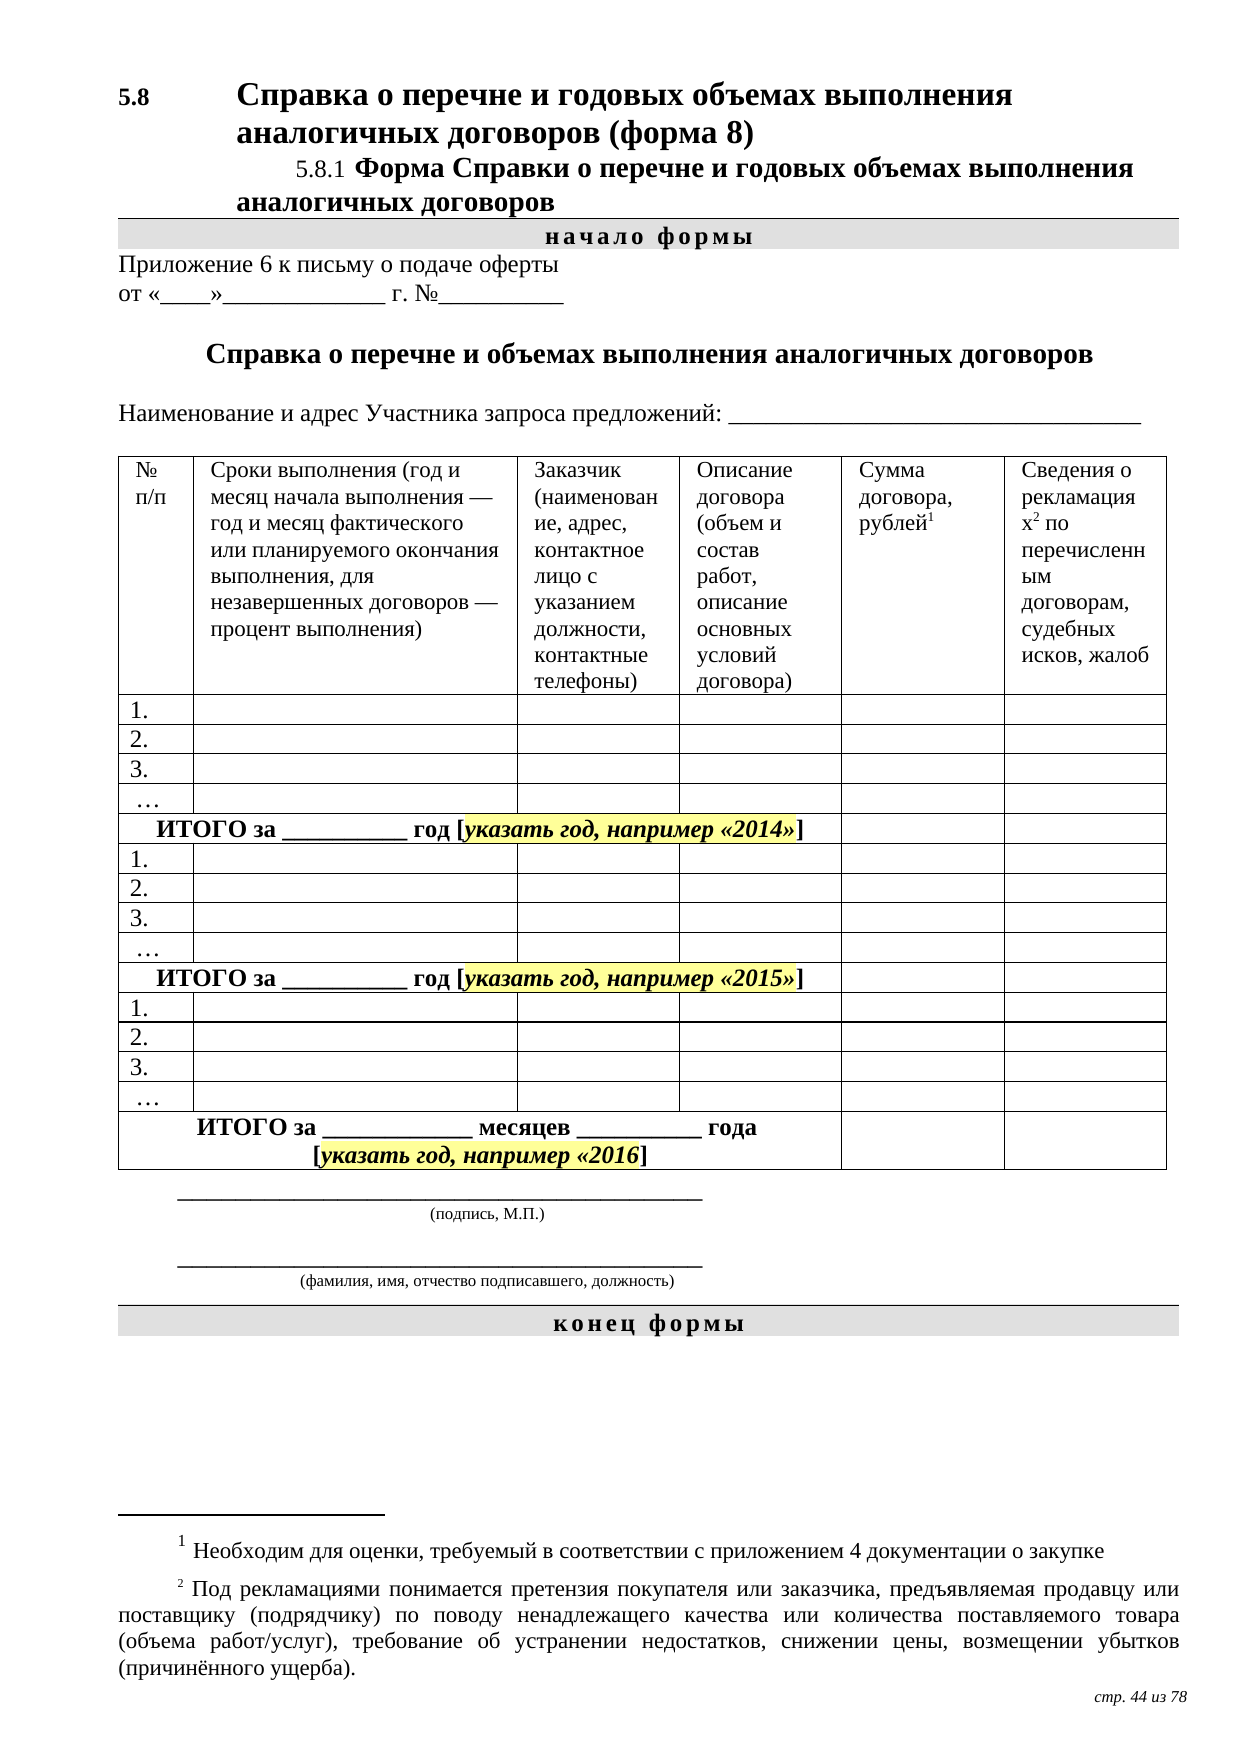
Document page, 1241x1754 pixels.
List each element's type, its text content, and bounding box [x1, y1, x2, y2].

table_cell [119, 993, 193, 1021]
table_cell [1005, 963, 1166, 992]
table_cell [518, 903, 679, 932]
table_cell [842, 903, 1004, 932]
table_cell [194, 933, 517, 962]
table_cell [119, 844, 193, 872]
table_cell [680, 754, 841, 783]
table_cell [119, 725, 193, 753]
table_cell [518, 784, 679, 813]
table_cell [119, 1023, 193, 1051]
table_cell [518, 933, 679, 962]
table_cell [518, 754, 679, 783]
table_cell ИТОГО за __________ год [указать год, например «2015»] [119, 963, 465, 992]
table_cell [680, 844, 841, 872]
table_cell [1005, 814, 1166, 843]
table_cell [194, 695, 517, 723]
table_cell [518, 874, 679, 902]
table_cell [194, 754, 517, 783]
table_cell [680, 784, 841, 813]
table_cell [1005, 725, 1166, 753]
table_header Заказчик (наименование, адрес, контактное лицо с указанием должности, контактные телефоны) [518, 457, 679, 694]
text ____________________________________ [118, 1170, 1181, 1204]
table_cell [842, 993, 1004, 1021]
table_header № п/п [119, 457, 193, 694]
table_cell [194, 844, 517, 872]
table_cell [1005, 933, 1166, 962]
table_cell [518, 1052, 679, 1081]
table_cell [194, 1082, 517, 1111]
table_header Сроки выполнения (год и месяц начала выполнения — год и месяц фактического или планируемого окончания выполнения, для незавершенных договоров — процент выполнения) [194, 457, 517, 694]
table_header Сумма договора, рублей [842, 457, 1004, 694]
table_cell [1005, 1023, 1166, 1051]
table_cell [194, 1023, 517, 1051]
table_cell [194, 903, 517, 932]
table_cell [1005, 754, 1166, 783]
table_cell [518, 1082, 679, 1111]
table_cell [842, 784, 1004, 813]
table_cell [1005, 695, 1166, 723]
table_cell [842, 963, 1004, 992]
table_header Сведения о рекламациях по перечисленным договорам, судебных исков, жалоб [1005, 457, 1166, 694]
table_cell [119, 903, 193, 932]
table_cell [194, 725, 517, 753]
table_cell [680, 933, 841, 962]
text (подпись, М.П.) [118, 1204, 797, 1237]
table_cell [119, 874, 193, 902]
table_cell [680, 695, 841, 723]
text ____________________________________ [118, 1237, 1181, 1271]
table_cell [1005, 844, 1166, 872]
table_cell [680, 1052, 841, 1081]
table_cell [680, 874, 841, 902]
table_cell [680, 1082, 841, 1111]
table_cell [842, 874, 1004, 902]
table_cell [194, 784, 517, 813]
table_cell [1005, 784, 1166, 813]
table_cell ИТОГО за __________ год [указать год, например «2014»] [119, 814, 465, 843]
text Приложение 6 к письму о подаче оферты от «____»_____________ г. №__________ [118, 249, 1181, 307]
table_cell [1005, 1082, 1166, 1111]
table_cell [518, 695, 679, 723]
table_cell [842, 844, 1004, 872]
table_cell ИТОГО за ____________ месяцев __________ года [указать год, например «2016] [119, 1112, 841, 1169]
table_cell [842, 725, 1004, 753]
table_cell [680, 993, 841, 1021]
table_cell [194, 993, 517, 1021]
table_cell [842, 1112, 1004, 1169]
table_cell … [119, 784, 193, 813]
table_cell [194, 1052, 517, 1081]
table_cell [842, 1052, 1004, 1081]
table_cell [1005, 903, 1166, 932]
table_cell [119, 695, 193, 723]
table_cell … [119, 933, 193, 962]
table_cell [842, 1082, 1004, 1111]
table_cell [119, 1052, 193, 1081]
table_cell [518, 993, 679, 1021]
table_cell [842, 754, 1004, 783]
table_cell [1005, 874, 1166, 902]
table_cell [518, 725, 679, 753]
table_cell [680, 1023, 841, 1051]
text Наименование и адрес Участника запроса предложений: _________________________________ [118, 398, 1181, 427]
text конец формы [118, 1306, 1179, 1336]
table_cell [1005, 993, 1166, 1021]
table_cell [1005, 1052, 1166, 1081]
text Справка о перечне и объемах выполнения аналогичных договоров [118, 336, 1181, 369]
table_cell [518, 844, 679, 872]
table_header Описание договора (объем и состав работ, описание основных условий договора) [680, 457, 841, 694]
table_cell … [119, 1082, 193, 1111]
table_cell [842, 814, 1004, 843]
table_cell [119, 754, 193, 783]
text (фамилия, имя, отчество подписавшего, должность) [118, 1271, 797, 1304]
table_cell [194, 874, 517, 902]
table_cell [842, 695, 1004, 723]
text начало формы [118, 219, 1179, 249]
text Форма Справки о перечне и годовых объемах выполнения аналогичных договоров [236, 151, 1181, 218]
table_cell [680, 725, 841, 753]
table_cell [842, 1023, 1004, 1051]
table_cell [1005, 1112, 1166, 1169]
table_cell [842, 933, 1004, 962]
table_cell [518, 1023, 679, 1051]
table_cell [680, 903, 841, 932]
